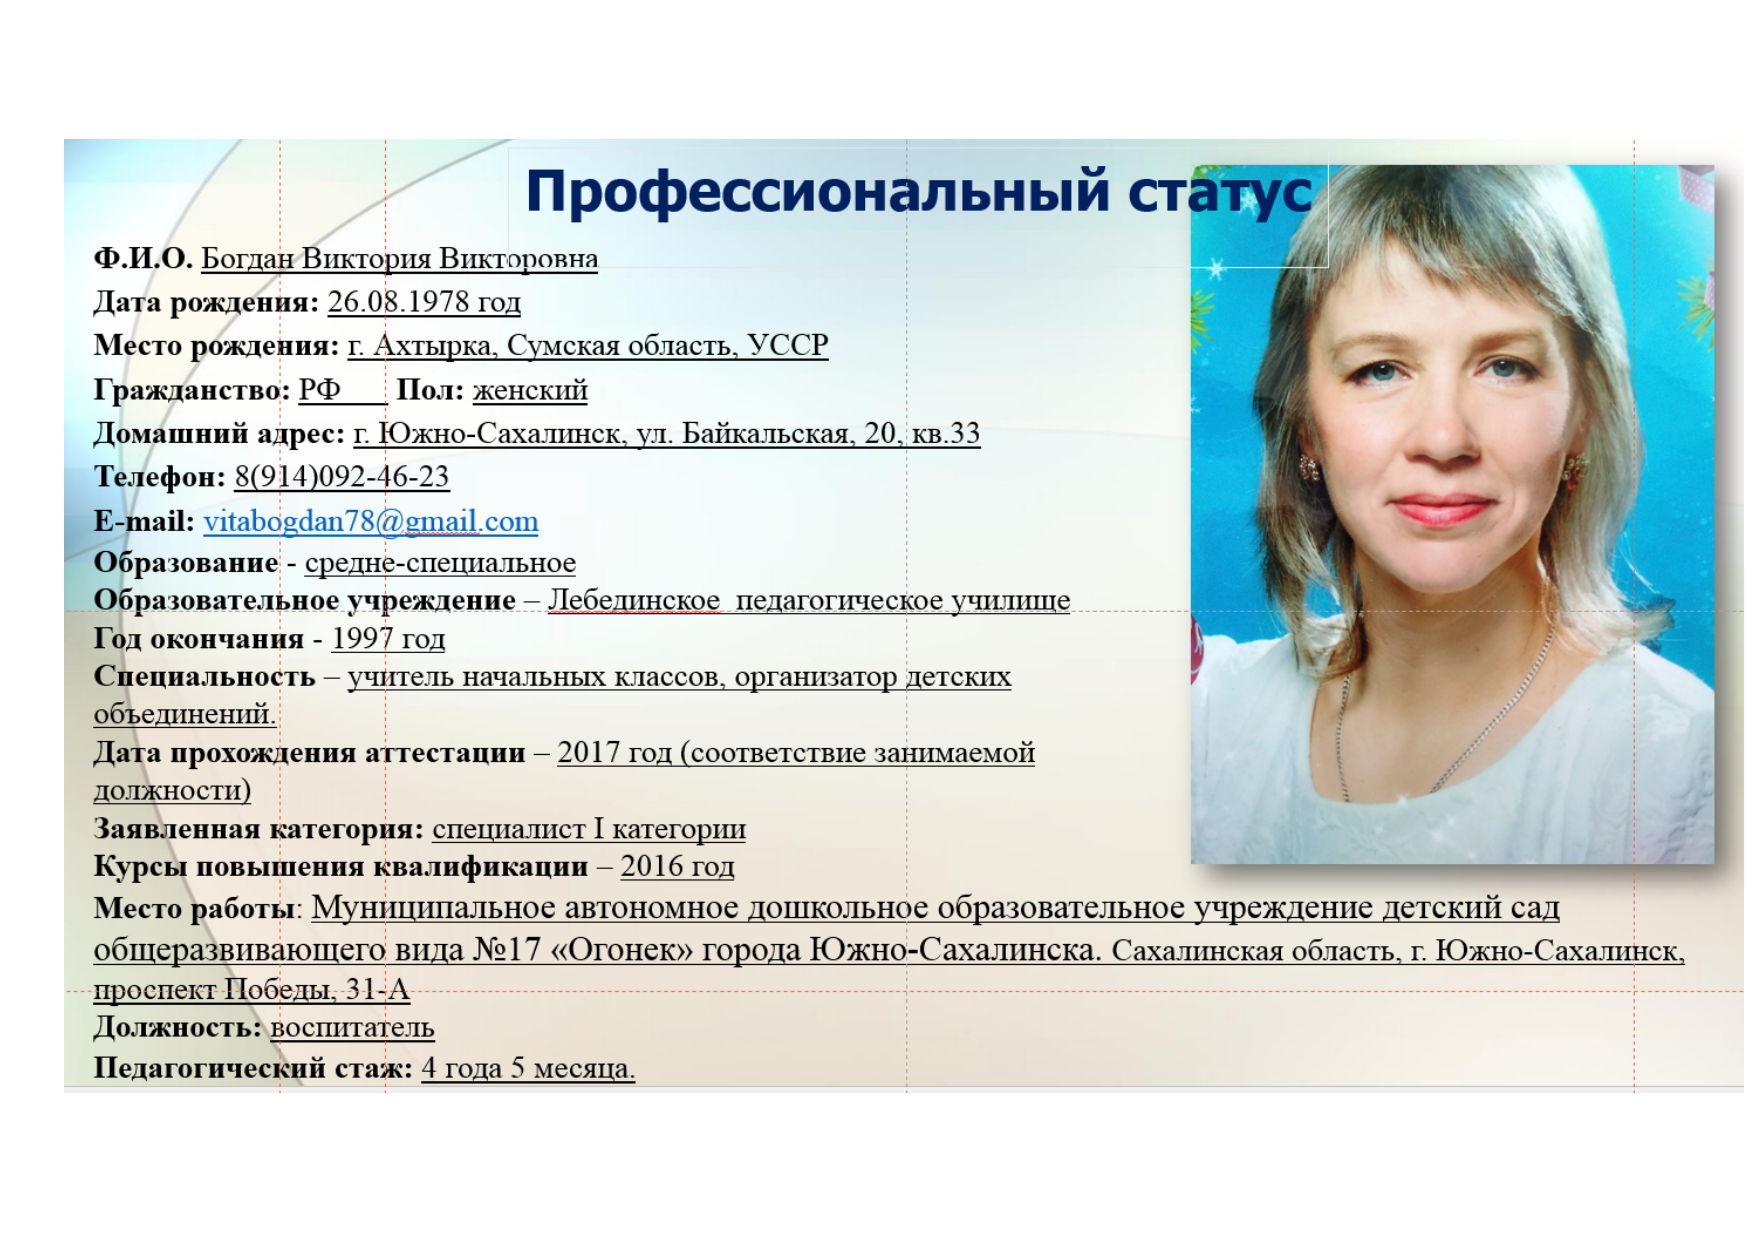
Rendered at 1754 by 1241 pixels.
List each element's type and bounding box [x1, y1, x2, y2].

picture [64, 139, 1745, 1093]
